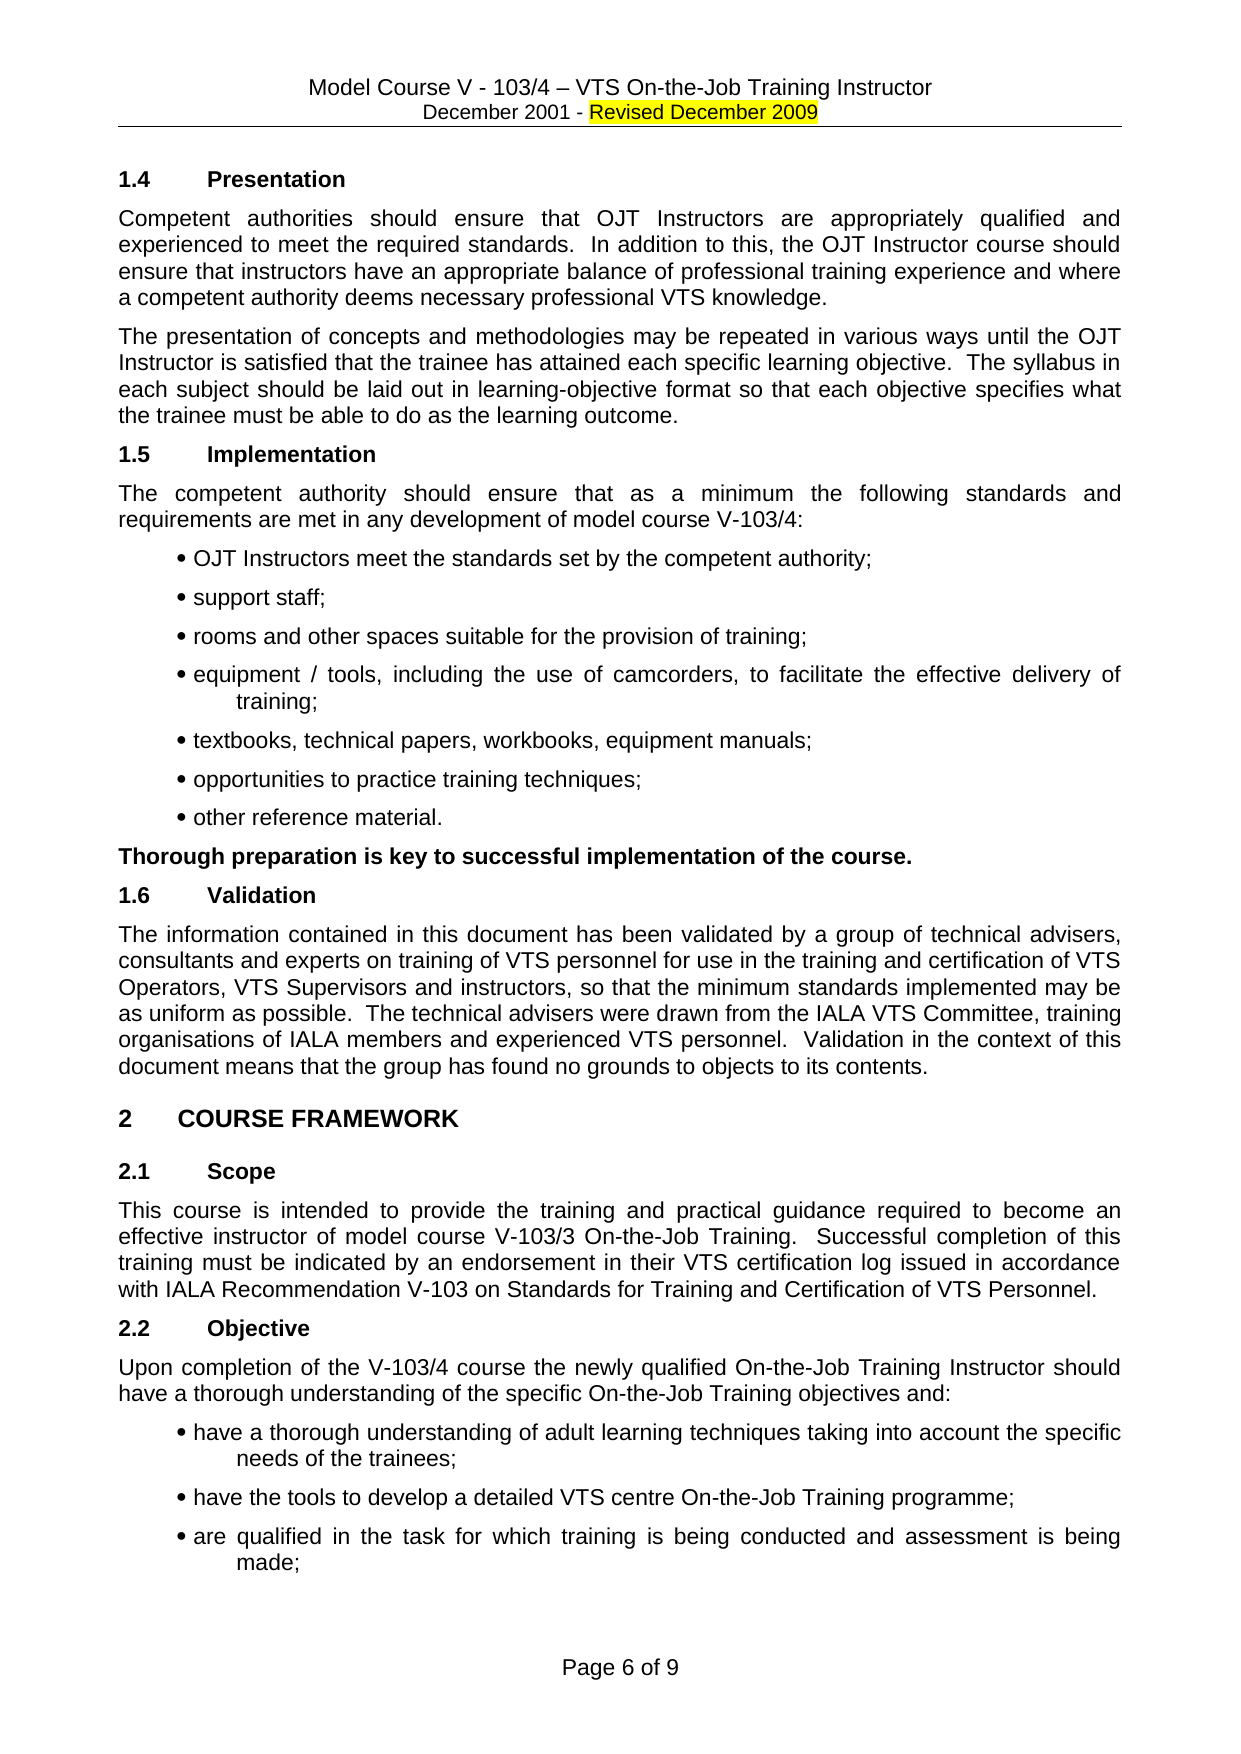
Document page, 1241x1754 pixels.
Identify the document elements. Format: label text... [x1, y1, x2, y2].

text other reference material. [177, 804, 1122, 831]
text equipment / tools, including the use of camcorders, to facilitate the effective delivery of training; [177, 661, 1122, 714]
subtitle Validation [118, 882, 1122, 908]
text have the tools to develop a detailed VTS centre On-the-Job Training programme; [177, 1484, 1122, 1510]
text The presentation of concepts and methodologies may be repeated in various ways until the OJT Instructor is satisfied that the trainee has attained each specific learning objective. The syllabus in each subject should be laid out in learning-objective format so that each objective specifies what the trainee must be able to do as the learning outcome. [118, 323, 1122, 428]
text The information contained in this document has been validated by a group of technical advisers, consultants and experts on training of VTS personnel for use in the training and certification of VTS Operators, VTS Supervisors and instructors, so that the minimum standards implemented may be as uniform as possible. The technical advisers were drawn from the IALA VTS Committee, training organisations of IALA members and experienced VTS personnel. Validation in the context of this document means that the group has found no grounds to objects to its contents. [118, 921, 1122, 1079]
subtitle Scope [118, 1158, 1122, 1184]
text textbooks, technical papers, workbooks, equipment manuals; [177, 727, 1122, 753]
subtitle Presentation [118, 166, 1122, 192]
text have a thorough understanding of adult learning techniques taking into account the specific needs of the trainees; [177, 1419, 1122, 1471]
subtitle Course Framework [118, 1104, 1122, 1133]
text This course is intended to provide the training and practical guidance required to become an effective instructor of model course V-103/3 On-the-Job Training. Successful completion of this training must be indicated by an endorsement in their VTS certification log issued in accordance with IALA Recommendation V-103 on Standards for Training and Certification of VTS Personnel. [118, 1197, 1122, 1302]
subtitle Implementation [118, 441, 1122, 467]
text The competent authority should ensure that as a minimum the following standards and requirements are met in any development of model course V-103/4: [118, 480, 1122, 532]
text OJT Instructors meet the standards set by the competent authority; [177, 545, 1122, 571]
text rooms and other spaces suitable for the provision of training; [177, 623, 1122, 649]
text Upon completion of the V-103/4 course the newly qualified On-the-Job Training Instructor should have a thorough understanding of the specific On-the-Job Training objectives and: [118, 1353, 1122, 1406]
text opportunities to practice training techniques; [177, 766, 1122, 792]
text Competent authorities should ensure that OJT Instructors are appropriately qualified and experienced to meet the required standards. In addition to this, the OJT Instructor course should ensure that instructors have an appropriate balance of professional training experience and where a competent authority deems necessary professional VTS knowledge. [118, 205, 1122, 310]
text Thorough preparation is key to successful implementation of the course. [118, 843, 1122, 869]
subtitle Objective [118, 1314, 1122, 1341]
text support staff; [177, 584, 1122, 610]
text are qualified in the task for which training is being conducted and assessment is being made; [177, 1523, 1122, 1575]
